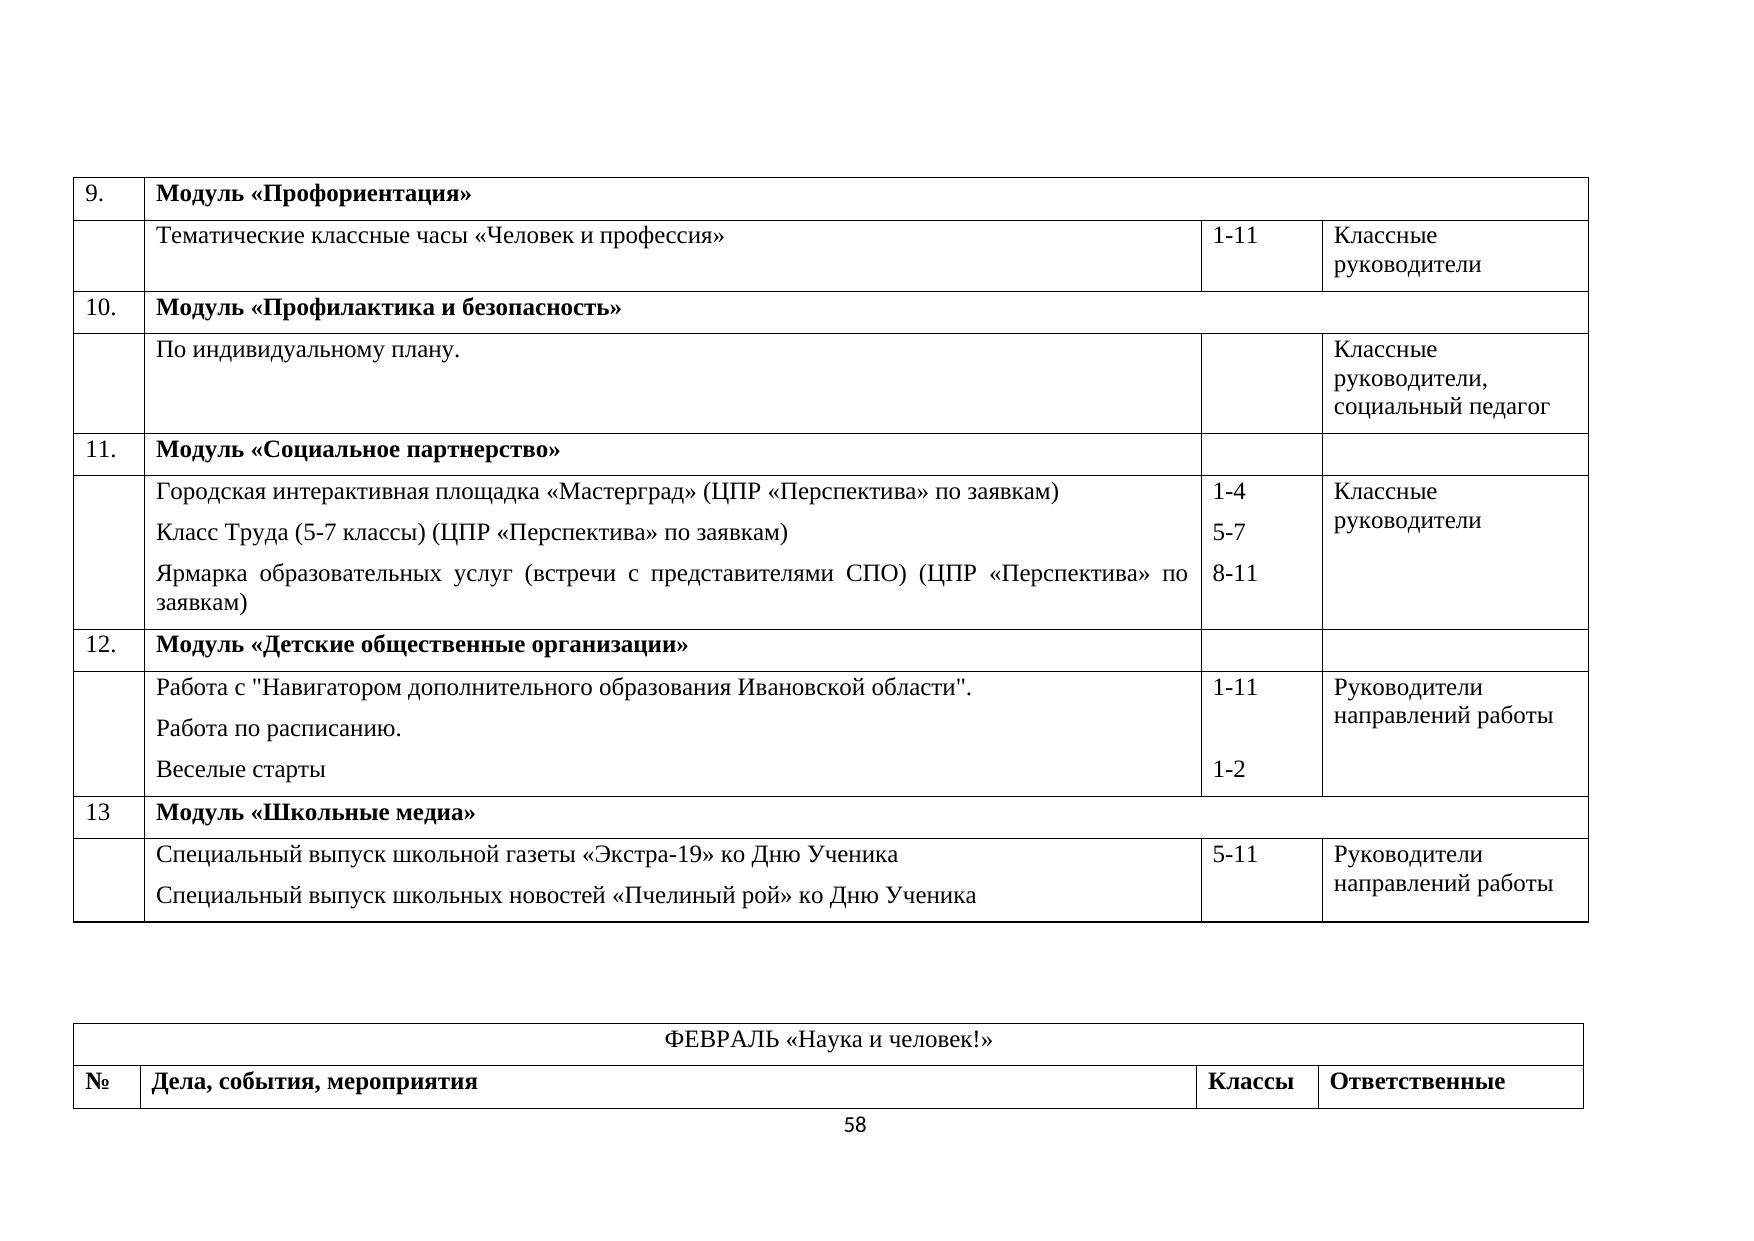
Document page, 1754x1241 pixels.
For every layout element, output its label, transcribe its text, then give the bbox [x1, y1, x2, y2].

table_cell [74, 334, 144, 433]
table_cell Ответственные [1319, 1066, 1583, 1108]
table_cell [1202, 630, 1322, 671]
table_cell Руководители направлений работы [1323, 672, 1588, 796]
table_cell [1202, 434, 1322, 475]
table_cell 9. [74, 178, 144, 219]
table_cell [1323, 630, 1588, 671]
table_cell [74, 839, 144, 921]
table_cell Классные руководители [1323, 221, 1588, 291]
table_cell По индивидуальному плану. [145, 334, 1201, 433]
table_cell Специальный выпуск школьной газеты «Экстра-19» ко Дню Ученика Специальный выпуск школьных новостей «Пчелиный рой» ко Дню Ученика [145, 839, 1201, 921]
table_cell Модуль «Школьные медиа» [145, 797, 1588, 838]
table_cell 1-4 5-7 8-11 [1202, 476, 1322, 628]
table_cell 1-11 [1202, 221, 1322, 291]
table_cell 11. [74, 434, 144, 475]
table_cell Модуль «Профориентация» [145, 178, 1588, 219]
table_header ФЕВРАЛЬ «Наука и человек!» [74, 1024, 1583, 1065]
table_cell [74, 672, 144, 796]
table_cell Модуль «Детские общественные организации» [145, 630, 1201, 671]
table_cell Работа с "Навигатором дополнительного образования Ивановской области". Работа по расписанию. Веселые старты [145, 672, 1201, 796]
table_cell [74, 476, 144, 628]
table_cell 10. [74, 292, 144, 333]
table_cell Тематические классные часы «Человек и профессия» [145, 221, 1201, 291]
table_cell 5-11 [1202, 839, 1322, 921]
table_cell Классные руководители [1323, 476, 1588, 628]
table_cell 13 [74, 797, 144, 838]
table_cell [1202, 334, 1322, 433]
table_cell Дела, события, мероприятия [141, 1066, 1196, 1108]
table_cell Руководители направлений работы [1323, 839, 1588, 921]
table_cell 12. [74, 630, 144, 671]
table_cell № [74, 1066, 140, 1108]
table_cell Классные руководители, социальный педагог [1323, 334, 1588, 433]
table_cell [1323, 434, 1588, 475]
table_cell Модуль «Социальное партнерство» [145, 434, 1201, 475]
table_cell [74, 221, 144, 291]
table_cell Модуль «Профилактика и безопасность» [145, 292, 1588, 333]
table_cell 1-11 1-2 [1202, 672, 1322, 796]
table_cell Классы [1197, 1066, 1318, 1108]
table_cell Городская интерактивная площадка «Мастерград» (ЦПР «Перспектива» по заявкам) Класс Труда (5-7 классы) (ЦПР «Перспектива» по заявкам) Ярмарка образовательных услуг (встречи с представителями СПО) (ЦПР «Перспектива» по заявкам) [145, 476, 1201, 628]
